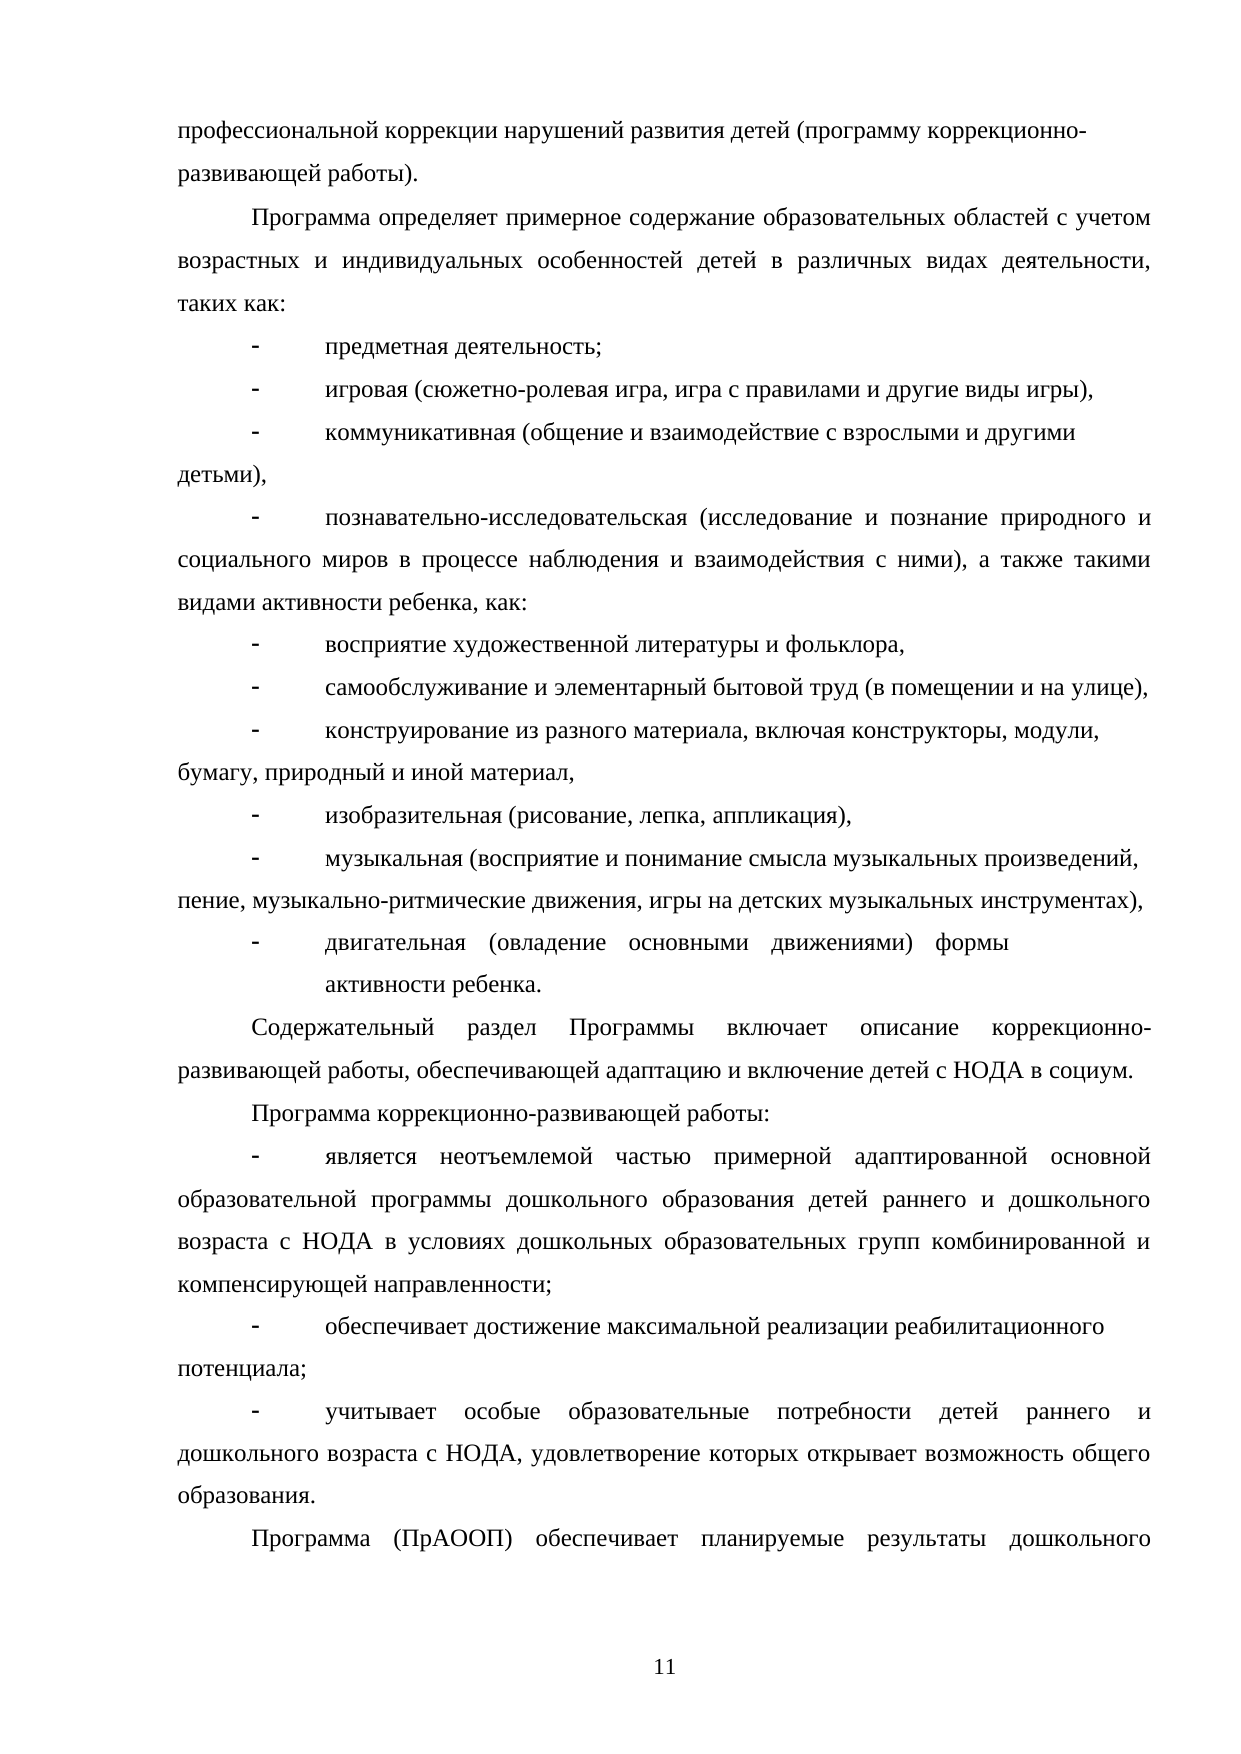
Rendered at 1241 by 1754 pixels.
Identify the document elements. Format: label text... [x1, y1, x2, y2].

list восприятие художественной литературы и фольклора, [177, 629, 1163, 658]
list обеспечивает достижение максимальной реализации реабилитационного потенциала; [177, 1311, 1152, 1382]
text Программа определяет примерное содержание образовательных областей с учетом возрастных и индивидуальных особенностей детей в различных видах деятельности, таких как: [177, 202, 1152, 317]
list изобразительная (рисование, лепка, аппликация), [177, 800, 1163, 829]
text Содержательный раздел Программы включает описание коррекционно- развивающей работы, обеспечивающей адаптацию и включение детей с НОДА в социум. [177, 1012, 1152, 1084]
text Программа коррекционно-развивающей работы: [251, 1098, 1163, 1127]
text профессиональной коррекции нарушений развития детей (программу коррекционно- развивающей работы). [177, 115, 1163, 187]
list является неотъемлемой частью примерной адаптированной основной образовательной программы дошкольного образования детей раннего и дошкольного возраста с НОДА в условиях дошкольных образовательных групп комбинированной и компенсирующей направленности; [177, 1141, 1152, 1297]
text Программа (ПрАООП) обеспечивает планируемые результаты дошкольного [251, 1523, 1163, 1552]
list конструирование из разного материала, включая конструкторы, модули, бумагу, природный и иной материал, [177, 715, 1151, 786]
list предметная деятельность; [177, 331, 1163, 360]
list музыкальная (восприятие и понимание смысла музыкальных произведений, пение, музыкально-ритмические движения, игры на детских музыкальных инструментах), [177, 843, 1151, 913]
list самообслуживание и элементарный бытовой труд (в помещении и на улице), [177, 672, 1163, 701]
list двигательная (овладение основными движениями) формы активности ребенка. [177, 927, 1152, 998]
list познавательно-исследовательская (исследование и познание природного и социального миров в процессе наблюдения и взаимодействия с ними), а также такими видами активности ребенка, как: [177, 502, 1152, 615]
list игровая (сюжетно-ролевая игра, игра с правилами и другие виды игры), [177, 374, 1163, 403]
list учитывает особые образовательные потребности детей раннего и дошкольного возраста с НОДА, удовлетворение которых открывает возможность общего образования. [177, 1396, 1152, 1509]
list коммуникативная (общение и взаимодействие с взрослыми и другими детьми), [177, 417, 1152, 488]
